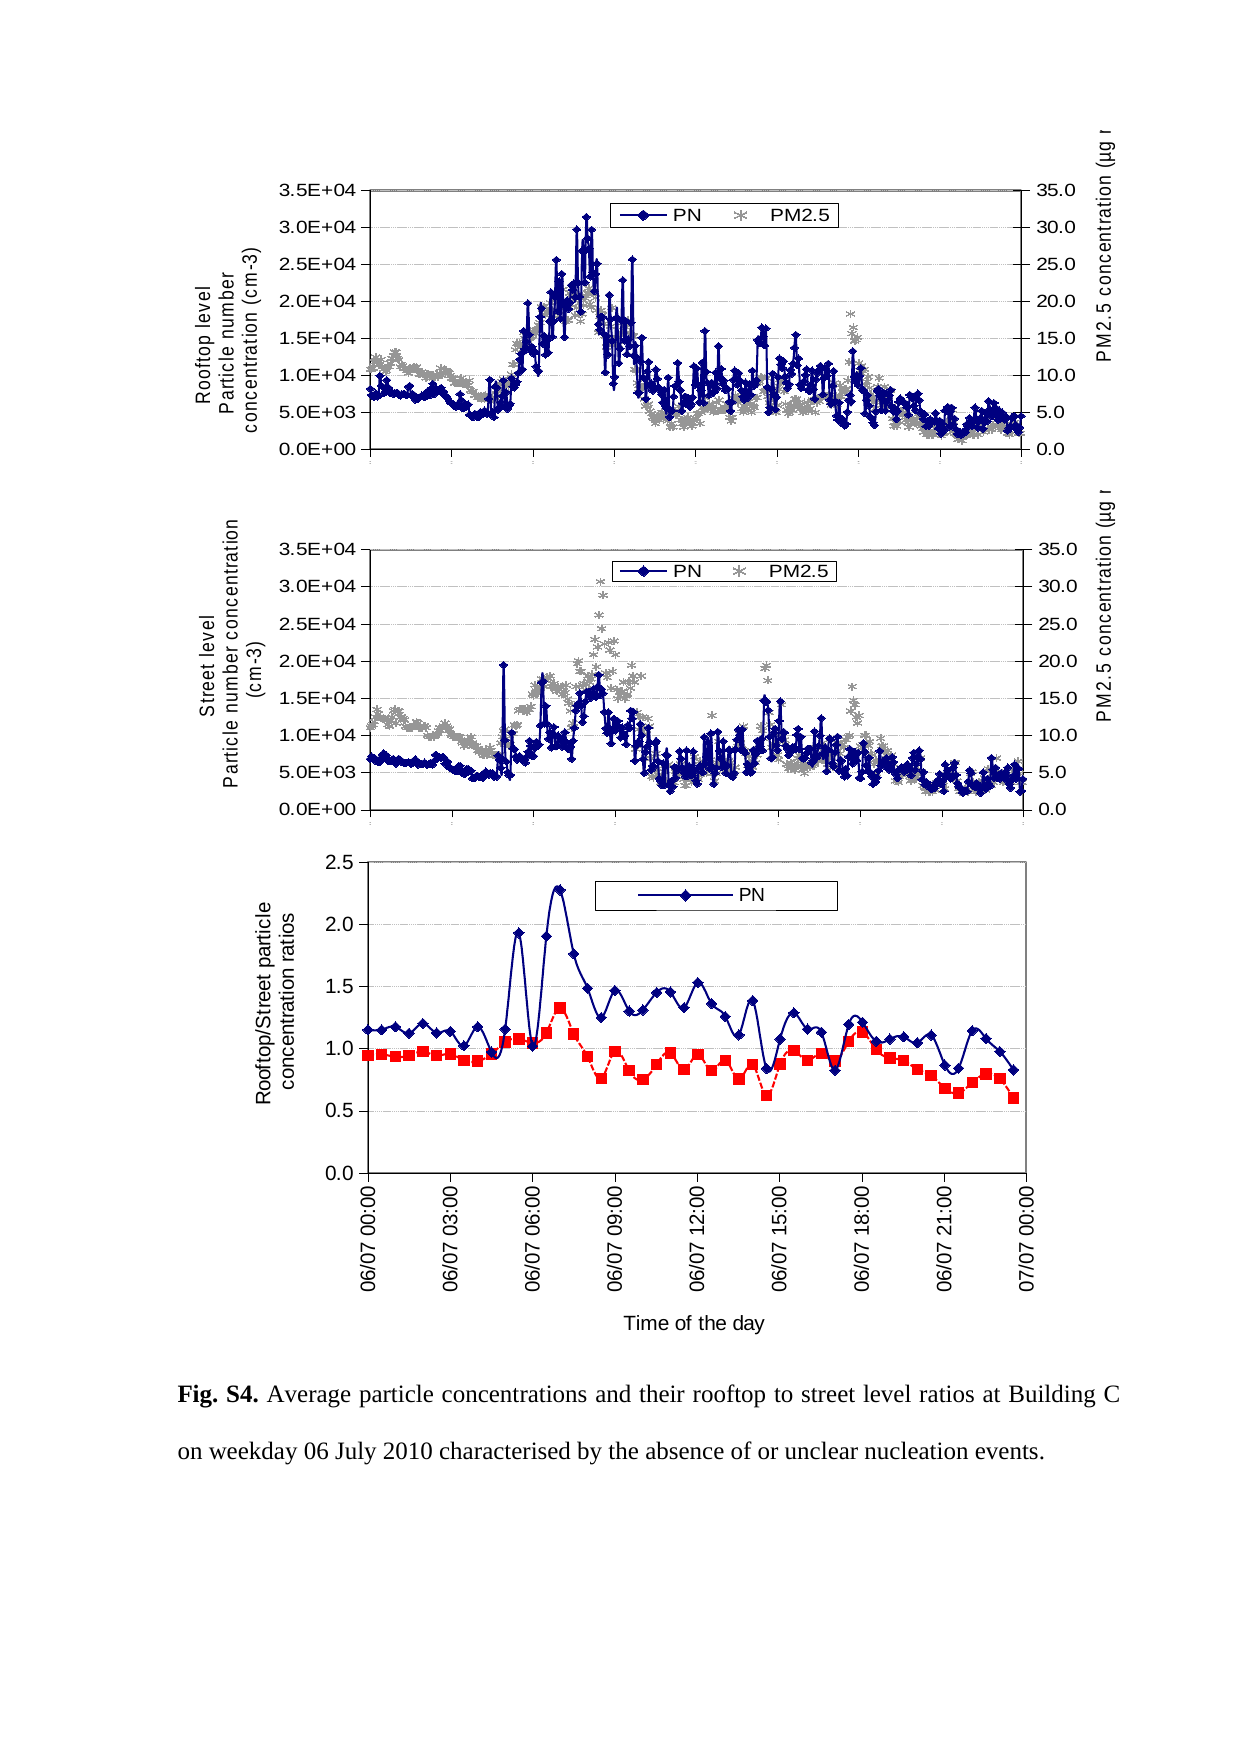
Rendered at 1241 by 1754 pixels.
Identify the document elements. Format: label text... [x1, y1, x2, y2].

text Fig. S4. Average particle concentrations and their rooftop to street level ratios at Building C on weekday 06 July 2010 characterised by the absence of or unclear nucleation events. [177, 1379, 1122, 1465]
